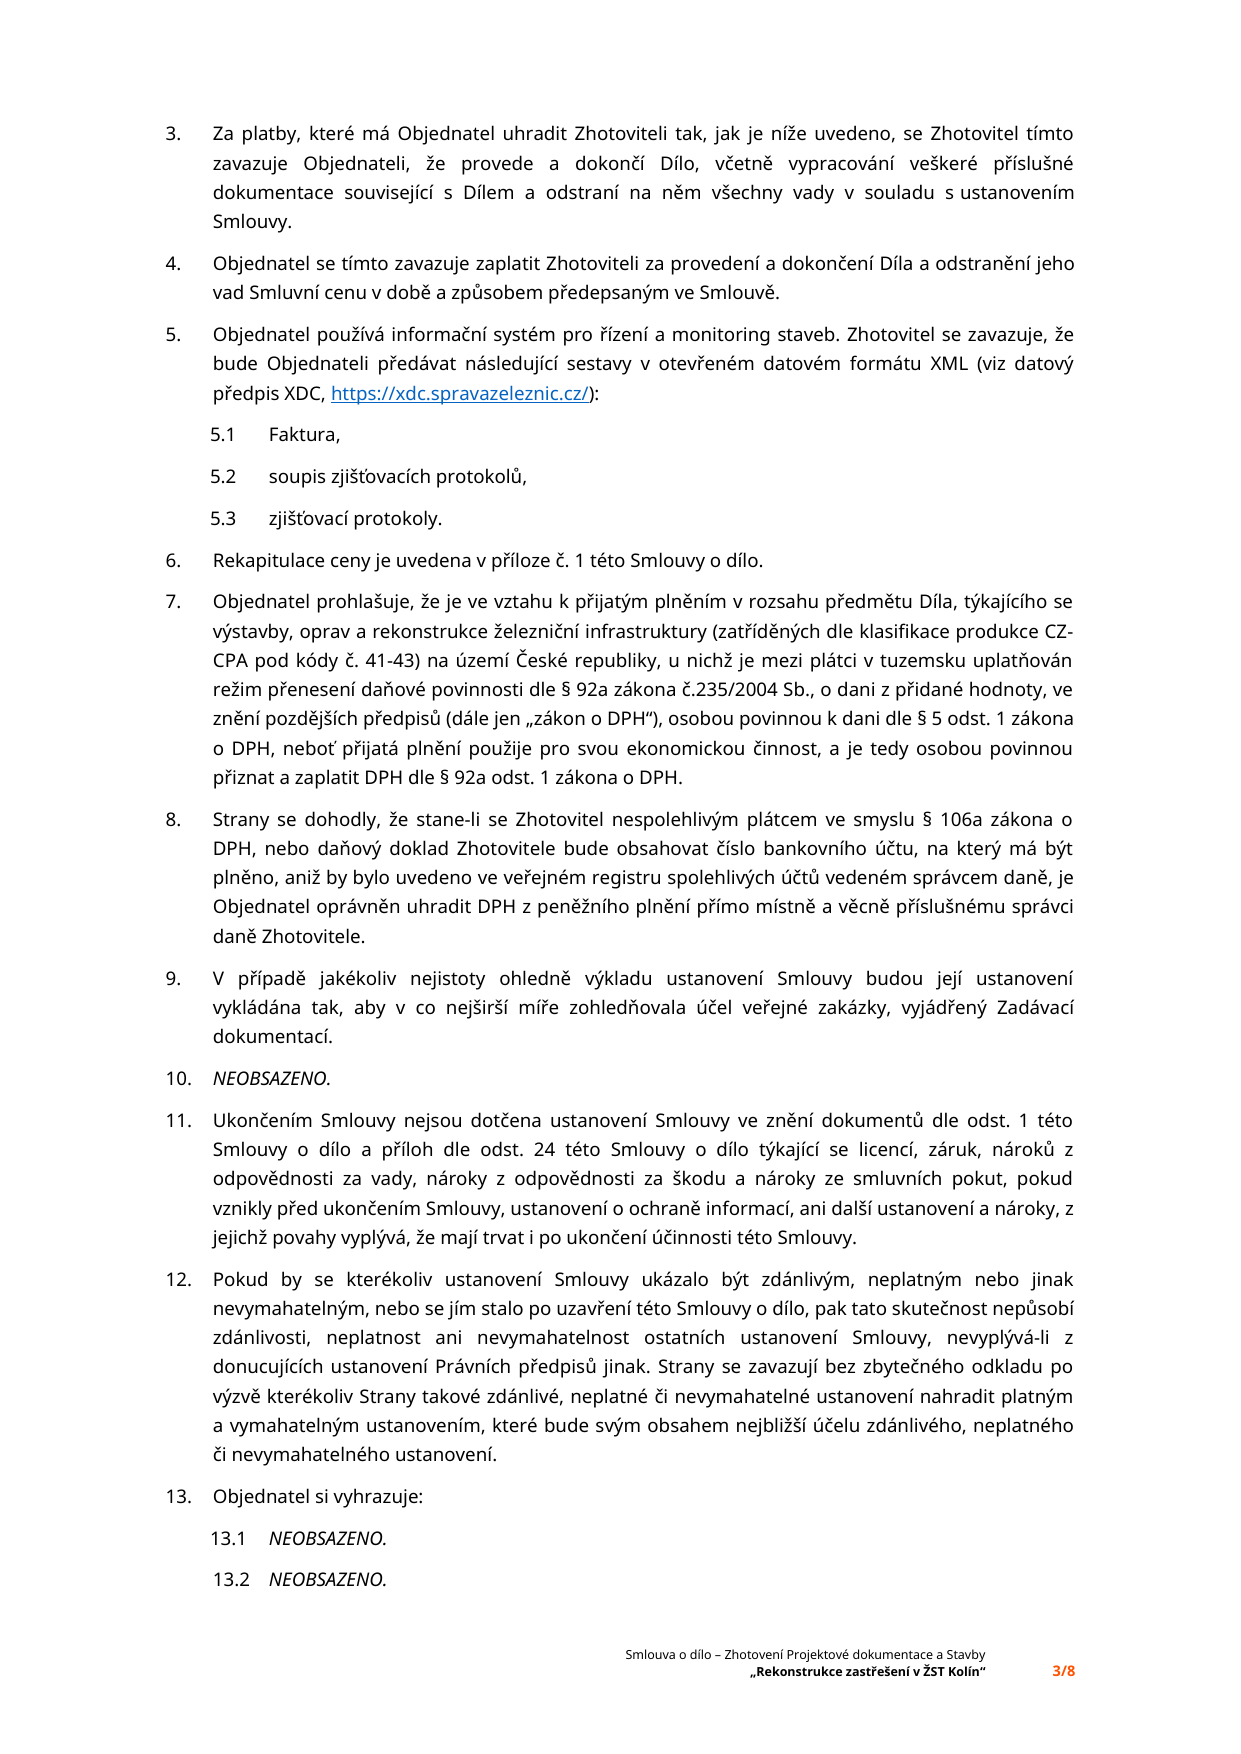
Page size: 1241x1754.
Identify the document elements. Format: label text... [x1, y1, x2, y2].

text Pokud by se kterékoliv ustanovení Smlouvy ukázalo být zdánlivým, neplatným nebo jinak nevymahatelným, nebo se jím stalo po uzavření této Smlouvy o dílo, pak tato skutečnost nepůsobí zdánlivosti, neplatnost ani nevymahatelnost ostatních ustanovení Smlouvy, nevyplývá-li z donucujících ustanovení Právních předpisů jinak. Strany se zavazují bez zbytečného odkladu po výzvě kterékoliv Strany takové zdánlivé, neplatné či nevymahatelné ustanovení nahradit platným a vymahatelným ustanovením, které bude svým obsahem nejbližší účelu zdánlivého, neplatného či nevymahatelného ustanovení. [165, 1266, 1075, 1467]
text Strany se dohodly, že stane-li se Zhotovitel nespolehlivým plátcem ve smyslu § 106a zákona o DPH, nebo daňový doklad Zhotovitele bude obsahovat číslo bankovního účtu, na který má být plněno, aniž by bylo uvedeno ve veřejném registru spolehlivých účtů vedeném správcem daně, je Objednatel oprávněn uhradit DPH z peněžního plnění přímo místně a věcně příslušnému správci daně Zhotovitele. [165, 806, 1075, 949]
text Za platby, které má Objednatel uhradit Zhotoviteli tak, jak je níže uvedeno, se Zhotovitel tímto zavazuje Objednateli, že provede a dokončí Dílo, včetně vypracování veškeré příslušné dokumentace související s Dílem a odstraní na něm všechny vady v souladu s ustanovením Smlouvy. [165, 121, 1075, 234]
text NEOBSAZENO. [210, 1525, 1075, 1551]
text Objednatel se tímto zavazuje zaplatit Zhotoviteli za provedení a dokončení Díla a odstranění jeho vad Smluvní cenu v době a způsobem předepsaným ve Smlouvě. [165, 250, 1075, 305]
text Rekapitulace ceny je uvedena v příloze č. 1 této Smlouvy o dílo. [165, 547, 1075, 572]
text soupis zjišťovacích protokolů, [210, 463, 1075, 489]
text NEOBSAZENO. [165, 1065, 1075, 1091]
text Objednatel prohlašuje, že je ve vztahu k přijatým plněním v rozsahu předmětu Díla, týkajícího se výstavby, oprav a rekonstrukce železniční infrastruktury (zatříděných dle klasifikace produkce CZ-CPA pod kódy č. 41-43) na území České republiky, u nichž je mezi plátci v tuzemsku uplatňován režim přenesení daňové povinnosti dle § 92a zákona č.235/2004 Sb., o dani z přidané hodnoty, ve znění pozdějších předpisů (dále jen „zákon o DPH“), osobou povinnou k dani dle § 5 odst. 1 zákona o DPH, neboť přijatá plnění použije pro svou ekonomickou činnost, a je tedy osobou povinnou přiznat a zaplatit DPH dle § 92a odst. 1 zákona o DPH. [165, 589, 1075, 790]
text Objednatel používá informační systém pro řízení a monitoring staveb. Zhotovitel se zavazuje, že bude Objednateli předávat následující sestavy v otevřeném datovém formátu XML (viz datový předpis XDC, https://xdc.spravazeleznic.cz/): [165, 321, 1075, 405]
text Ukončením Smlouvy nejsou dotčena ustanovení Smlouvy ve znění dokumentů dle odst. 1 této Smlouvy o dílo a příloh dle odst. 24 této Smlouvy o dílo týkající se licencí, záruk, nároků z odpovědnosti za vady, nároky z odpovědnosti za škodu a nároky ze smluvních pokut, pokud vznikly před ukončením Smlouvy, ustanovení o ochraně informací, ani další ustanovení a nároky, z jejichž povahy vyplývá, že mají trvat i po ukončení účinnosti této Smlouvy. [165, 1107, 1075, 1249]
text V případě jakékoliv nejistoty ohledně výkladu ustanovení Smlouvy budou její ustanovení vykládána tak, aby v co nejširší míře zohledňovala účel veřejné zakázky, vyjádřený Zadávací dokumentací. [165, 965, 1075, 1049]
text Objednatel si vyhrazuje: [165, 1483, 1075, 1509]
text NEOBSAZENO. [213, 1567, 1075, 1592]
text zjišťovací protokoly. [210, 505, 1075, 531]
text Faktura, [210, 422, 1075, 447]
